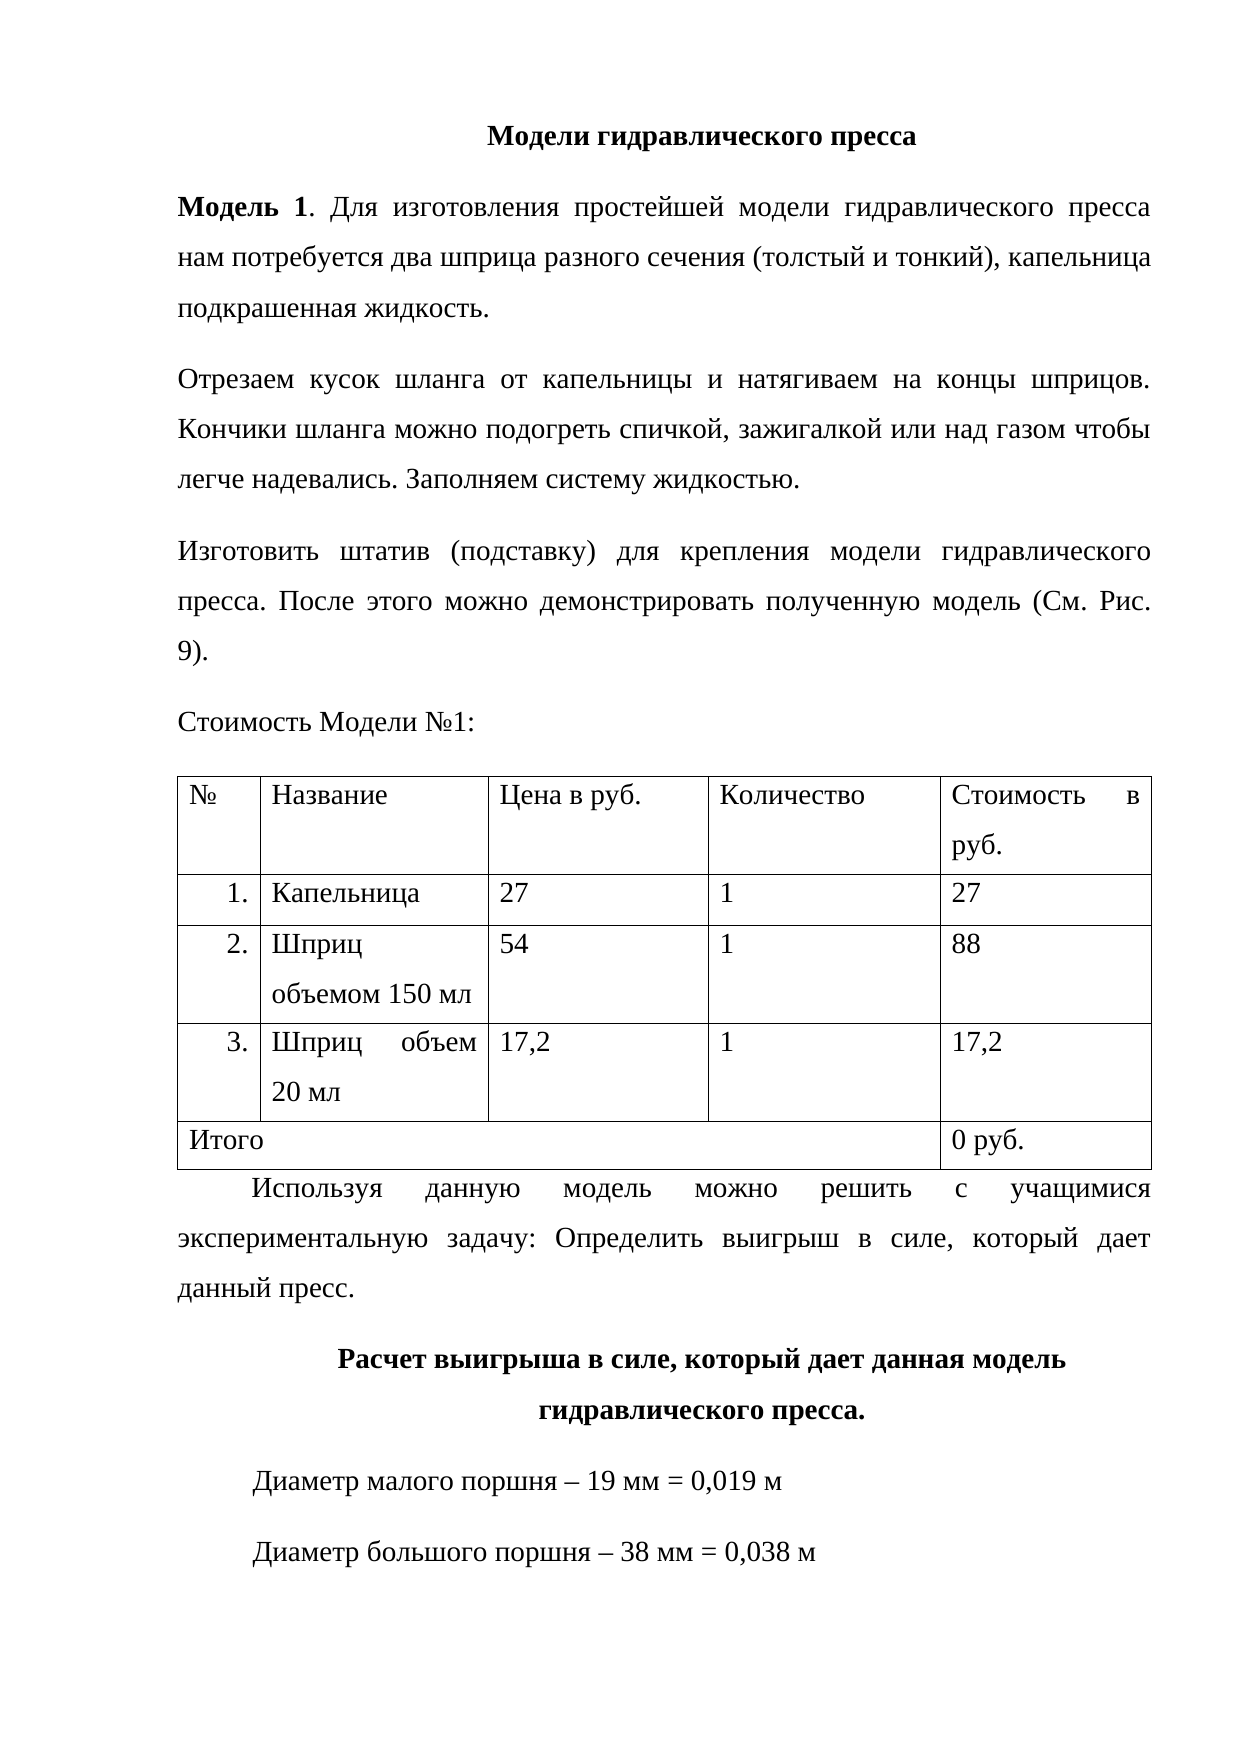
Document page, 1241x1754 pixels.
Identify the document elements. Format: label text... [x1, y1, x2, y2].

text Модели гидравлического пресса [252, 118, 1152, 152]
text Модель 1. Для изготовления простейшей модели гидравлического пресса нам потребуется два шприца разного сечения (толстый и тонкий), капельница подкрашенная жидкость. [177, 189, 1152, 323]
table_cell 27 [941, 875, 1151, 925]
text Диаметр большого поршня – 38 мм = 0,038 м [252, 1534, 1152, 1568]
table_cell [178, 1024, 260, 1121]
text Используя данную модель можно решить с учащимися экспериментальную задачу: Определить выигрыш в силе, который дает данный пресс. [177, 1170, 1152, 1304]
text Изготовить штатив (подставку) для крепления модели гидравлического пресса. После этого можно демонстрировать полученную модель (См. Рис. 9). [177, 533, 1152, 667]
table_header № [178, 777, 260, 874]
text Расчет выигрыша в силе, который дает данная модель гидравлического пресса. [252, 1342, 1152, 1425]
table_cell 1 [709, 926, 940, 1023]
table_cell Капельница [261, 875, 488, 925]
table_cell 27 [489, 875, 708, 925]
table_cell 1 [709, 1024, 940, 1121]
table_cell 132,2 руб. [941, 1122, 1151, 1169]
table_cell 17,2 [941, 1024, 1151, 1121]
table_cell Шприц объем 20 мл [261, 1024, 488, 1121]
table_cell [178, 875, 260, 925]
table_cell 88 [941, 926, 1151, 1023]
text Диаметр малого поршня – 19 мм = 0,019 м [252, 1463, 1152, 1497]
table_cell Итого [178, 1122, 940, 1169]
table_header Название [261, 777, 488, 874]
table_header Стоимость в руб. [941, 777, 1151, 874]
table_header Цена в руб. [489, 777, 708, 874]
table_cell 54 [489, 926, 708, 1023]
table_header Количество [709, 777, 940, 874]
table_cell Шприц объемом 150 мл [261, 926, 488, 1023]
text Отрезаем кусок шланга от капельницы и натягиваем на концы шприцов. Кончики шланга можно подогреть спичкой, зажигалкой или над газом чтобы легче надевались. Заполняем систему жидкостью. [177, 361, 1152, 495]
table_cell [178, 926, 260, 1023]
text Стоимость Модели №1: [177, 704, 1152, 738]
table_cell 1 [709, 875, 940, 925]
table_cell 17,2 [489, 1024, 708, 1121]
